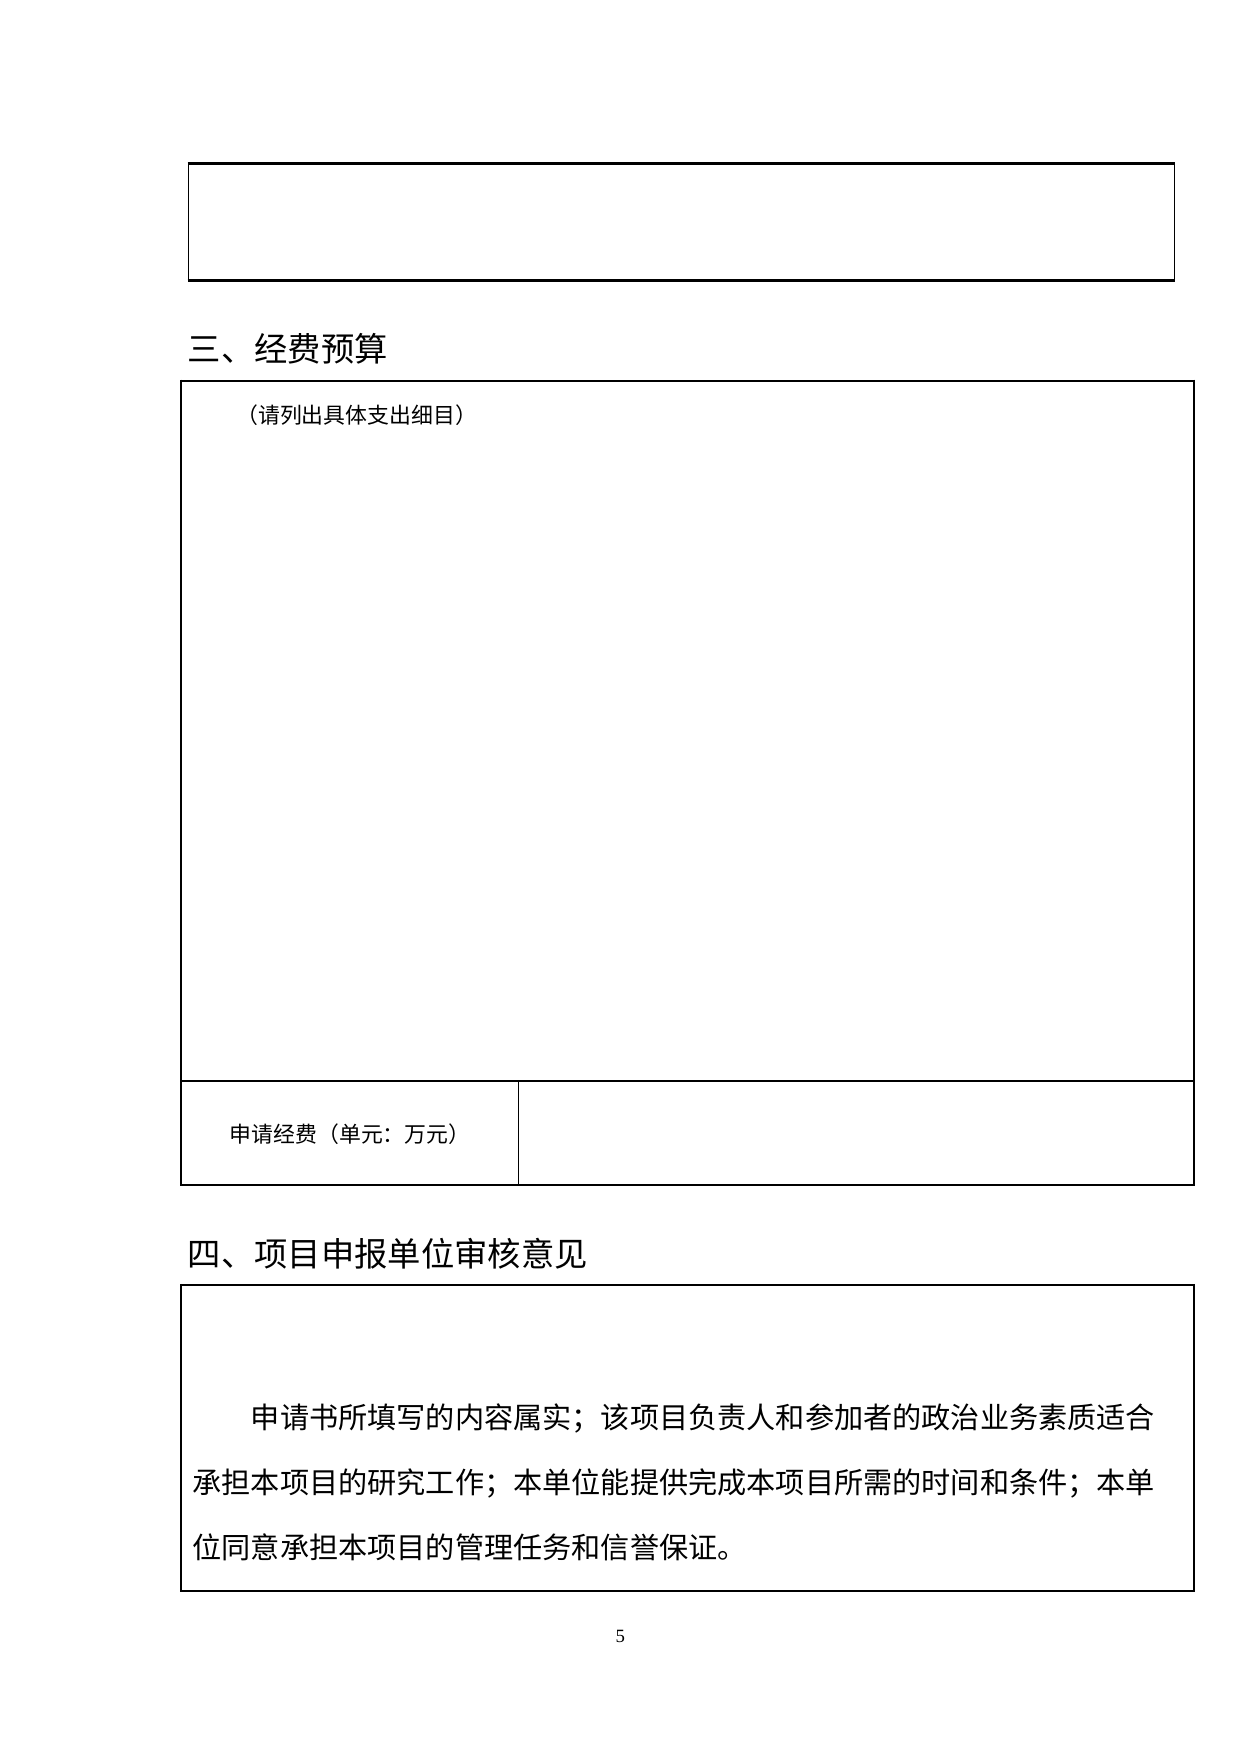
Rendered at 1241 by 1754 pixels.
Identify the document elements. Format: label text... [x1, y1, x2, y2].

table_cell [519, 1082, 1193, 1184]
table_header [182, 1286, 1193, 1590]
table_cell 申请经费（单元：万元） [182, 1082, 518, 1184]
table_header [189, 165, 1174, 279]
text 四、项目申报单位审核意见 [187, 1219, 1053, 1284]
table_header （请列出具体支出细目） [182, 382, 1193, 1080]
text 三、经费预算 [187, 314, 1053, 379]
